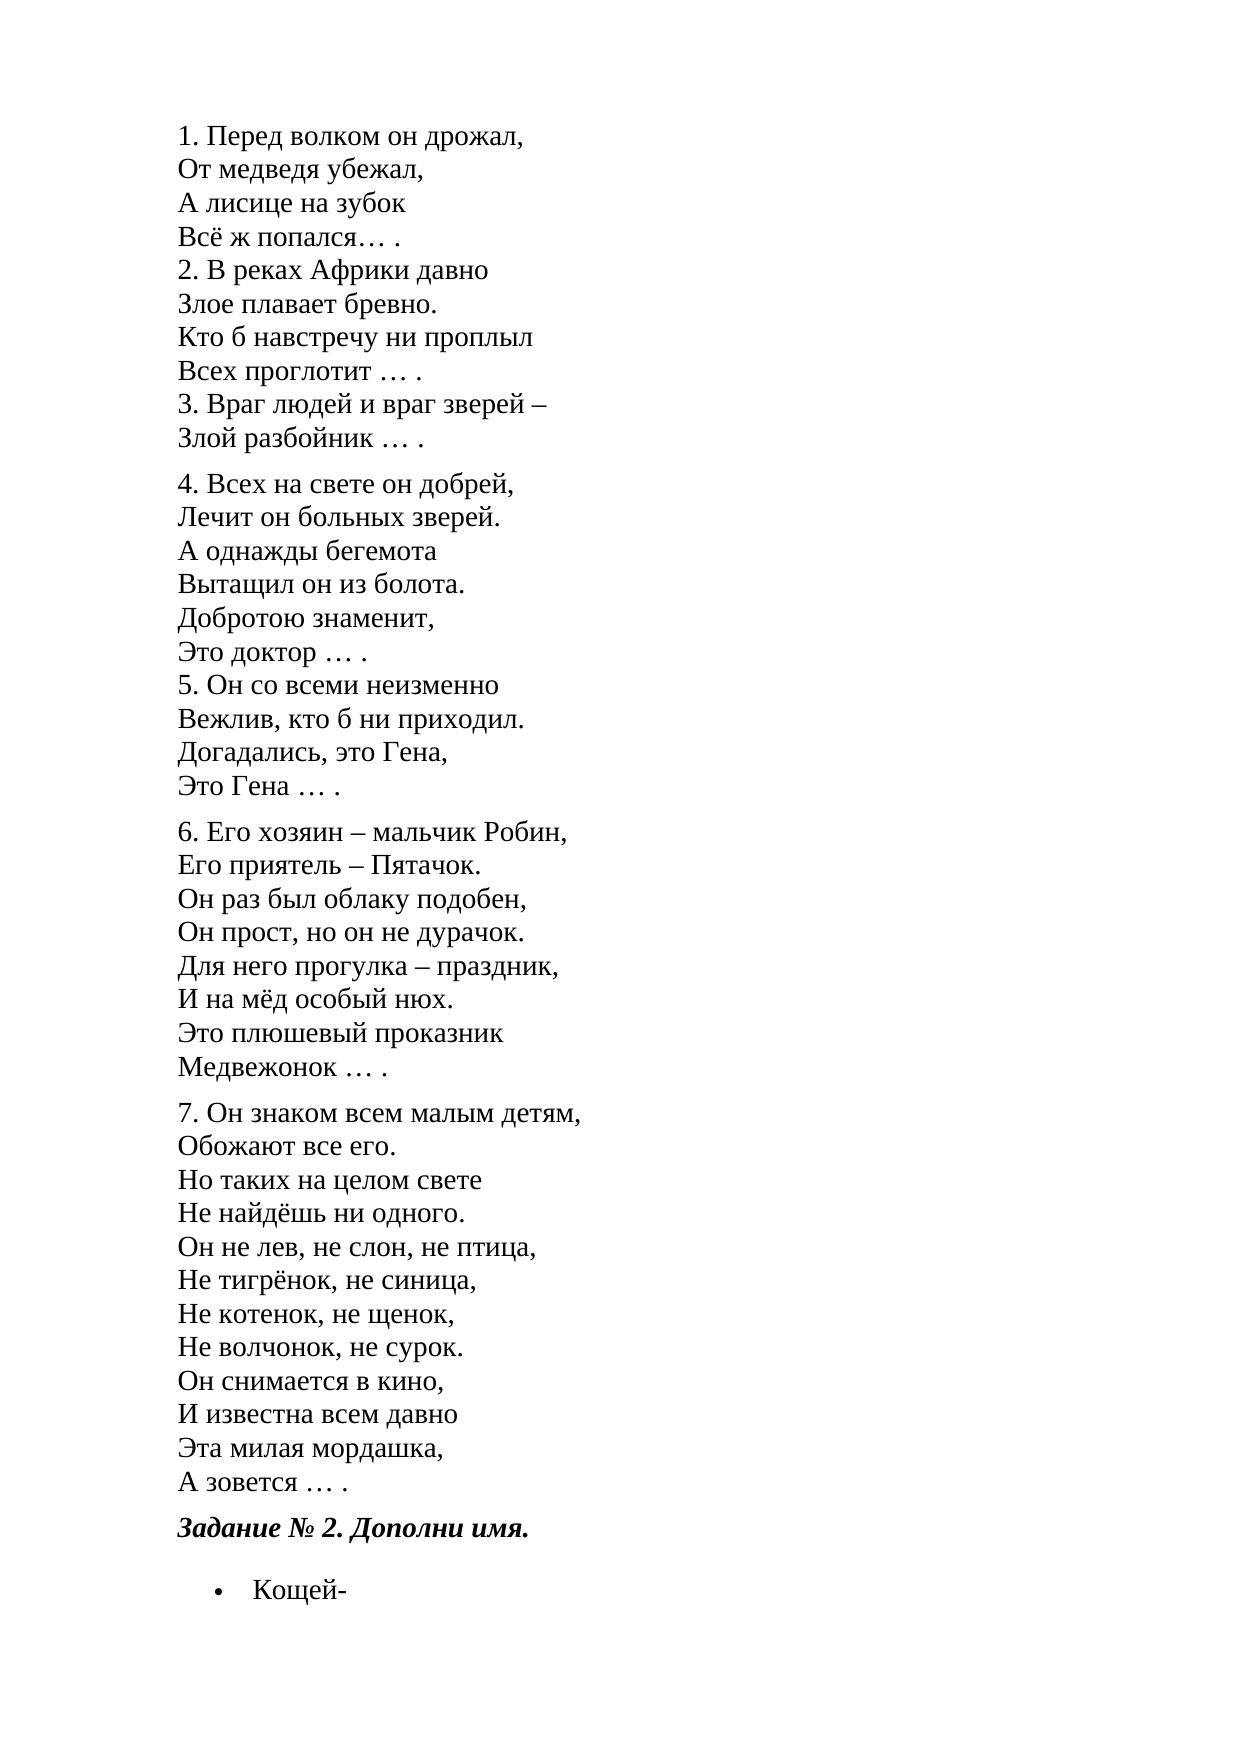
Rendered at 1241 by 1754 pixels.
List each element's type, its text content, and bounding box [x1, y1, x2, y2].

list Кощей- [215, 1572, 1152, 1606]
text Задание № 2. Дополни имя. [177, 1510, 1152, 1543]
text 4. Всех на свете он добрей, Лечит он больных зверей. А однажды бегемота Вытащил он из болота. Добротою знаменит, Это доктор … . [177, 466, 1152, 667]
text 7. Он знаком всем малым детям, Обожают все его. Но таких на целом свете Не найдёшь ни одного. Он не лев, не слон, не птица, Не тигрёнок, не синица, Не котенок, не щенок, Не волчонок, не сурок. Он снимается в кино, И известна всем давно Эта милая мордашка, А зовется … . [177, 1095, 1152, 1497]
text 6. Его хозяин – мальчик Робин, Его приятель – Пятачок. Он раз был облаку подобен, Он прост, но он не дурачок. Для него прогулка – праздник, И на мёд особый нюх. Это плюшевый проказник Медвежонок … . [177, 814, 1152, 1082]
text 5. Он со всеми неизменно Вежлив, кто б ни приходил. Догадались, это Гена, Это Гена … . [177, 667, 1152, 801]
text 1. Перед волком он дрожал, От медведя убежал, А лисице на зубок Всё ж попался… . [177, 118, 1152, 252]
text 2. В реках Африки давно Злое плавает бревно. Кто б навстречу ни проплыл Всех проглотит … . [177, 252, 1152, 386]
text 3. Враг людей и враг зверей – Злой разбойник … . [177, 386, 1152, 453]
